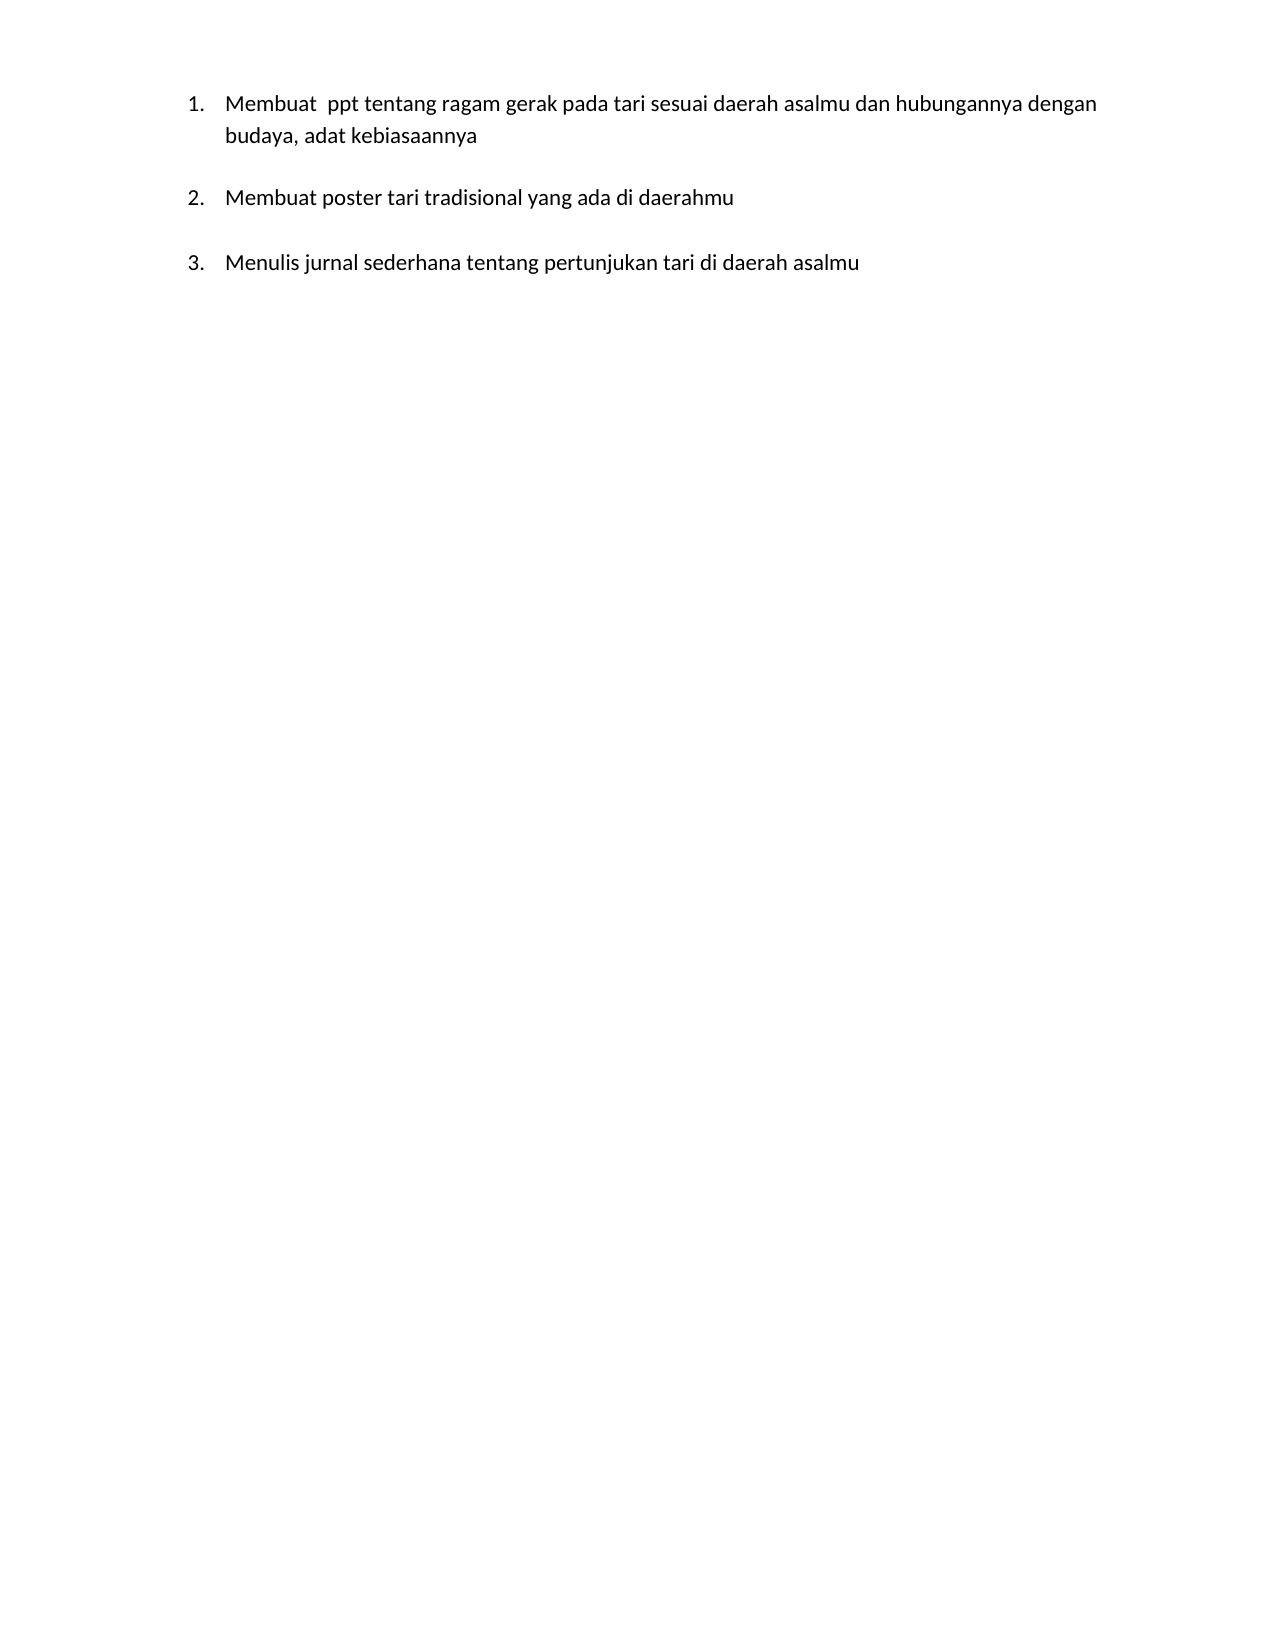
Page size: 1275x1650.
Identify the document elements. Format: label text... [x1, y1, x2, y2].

list Menulis jurnal sederhana tentang pertunjukan tari di daerah asalmu [187, 248, 1125, 276]
list Membuat poster tari tradisional yang ada di daerahmu [187, 183, 1125, 211]
list Membuat ppt tentang ragam gerak pada tari sesuai daerah asalmu dan hubungannya dengan budaya, adat kebiasaannya [187, 89, 1125, 149]
